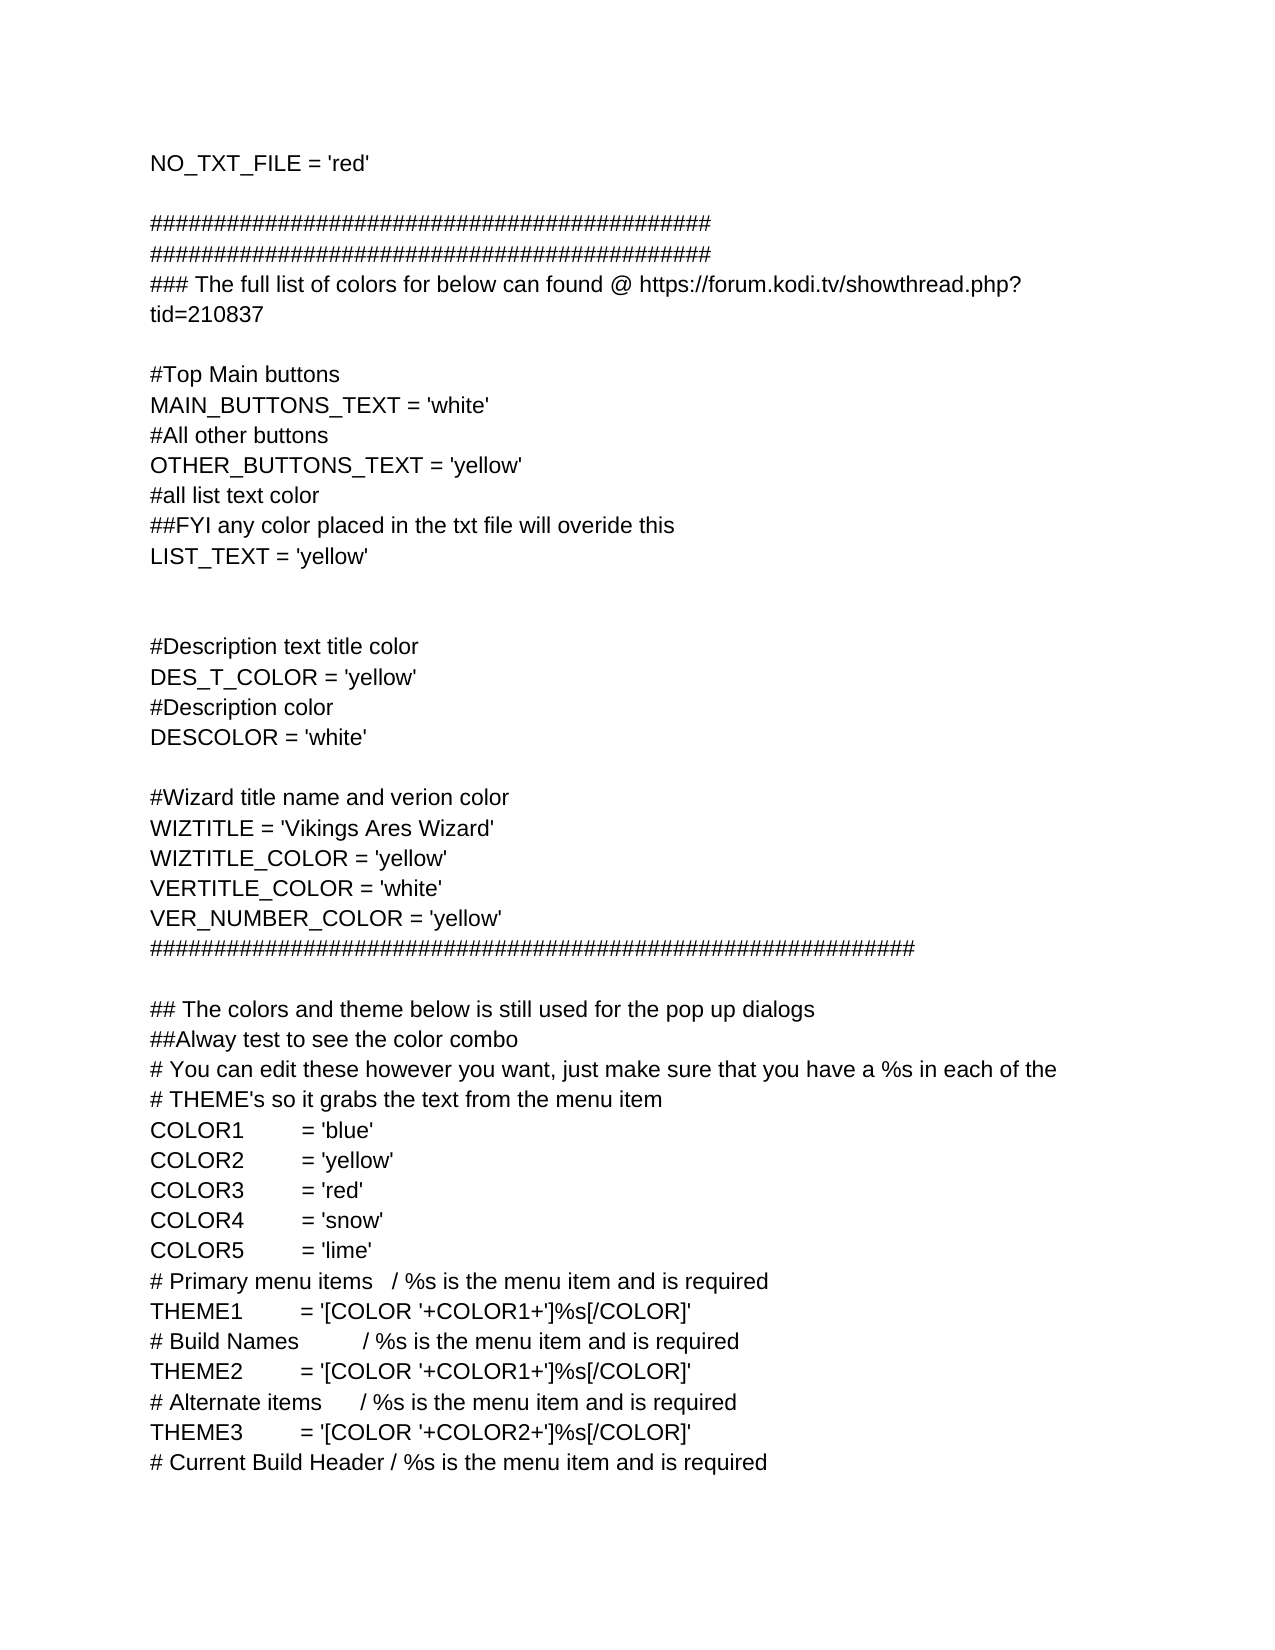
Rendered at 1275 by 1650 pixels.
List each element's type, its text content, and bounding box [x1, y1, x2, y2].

text ##FYI any color placed in the txt file will overide this [150, 512, 1125, 539]
text #Description text title color [150, 633, 1125, 660]
text MAIN_BUTTONS_TEXT = 'white' [150, 392, 1125, 418]
text COLOR4 = 'snow' [150, 1207, 1125, 1234]
text LIST_TEXT = 'yellow' [150, 543, 1125, 569]
text ### The full list of colors for below can found @ https://forum.kodi.tv/showthread.php?tid=210837 [150, 271, 1125, 327]
text # Build Names / %s is the menu item and is required [150, 1328, 1125, 1354]
text #Top Main buttons [150, 361, 1125, 388]
text ############################################ [150, 241, 1125, 267]
text ##Alway test to see the color combo [150, 1026, 1125, 1052]
text #all list text color [150, 482, 1125, 509]
text #Wizard title name and verion color [150, 784, 1125, 811]
text COLOR1 = 'blue' [150, 1117, 1125, 1143]
text ############################################ [150, 210, 1125, 237]
text # You can edit these however you want, just make sure that you have a %s in each of the [150, 1056, 1125, 1083]
text # Primary menu items / %s is the menu item and is required [150, 1268, 1125, 1294]
text DESCOLOR = 'white' [150, 724, 1125, 750]
text NO_TXT_FILE = 'red' [150, 150, 1125, 176]
text WIZTITLE_COLOR = 'yellow' [150, 845, 1125, 871]
text #Description color [150, 694, 1125, 720]
text COLOR2 = 'yellow' [150, 1147, 1125, 1173]
text # Current Build Header / %s is the menu item and is required [150, 1449, 1125, 1475]
text WIZTITLE = 'Vikings Ares Wizard' [150, 814, 1125, 841]
text THEME1 = '[COLOR '+COLOR1+']%s[/COLOR]' [150, 1298, 1125, 1324]
text COLOR5 = 'lime' [150, 1237, 1125, 1264]
text VERTITLE_COLOR = 'white' [150, 875, 1125, 901]
text # THEME's so it grabs the text from the menu item [150, 1086, 1125, 1113]
text #All other buttons [150, 422, 1125, 448]
text ## The colors and theme below is still used for the pop up dialogs [150, 996, 1125, 1022]
text DES_T_COLOR = 'yellow' [150, 663, 1125, 690]
text THEME3 = '[COLOR '+COLOR2+']%s[/COLOR]' [150, 1419, 1125, 1445]
text THEME2 = '[COLOR '+COLOR1+']%s[/COLOR]' [150, 1358, 1125, 1385]
text COLOR3 = 'red' [150, 1177, 1125, 1203]
text OTHER_BUTTONS_TEXT = 'yellow' [150, 452, 1125, 478]
text # Alternate items / %s is the menu item and is required [150, 1388, 1125, 1415]
text ############################################################ [150, 935, 1125, 962]
text VER_NUMBER_COLOR = 'yellow' [150, 905, 1125, 932]
